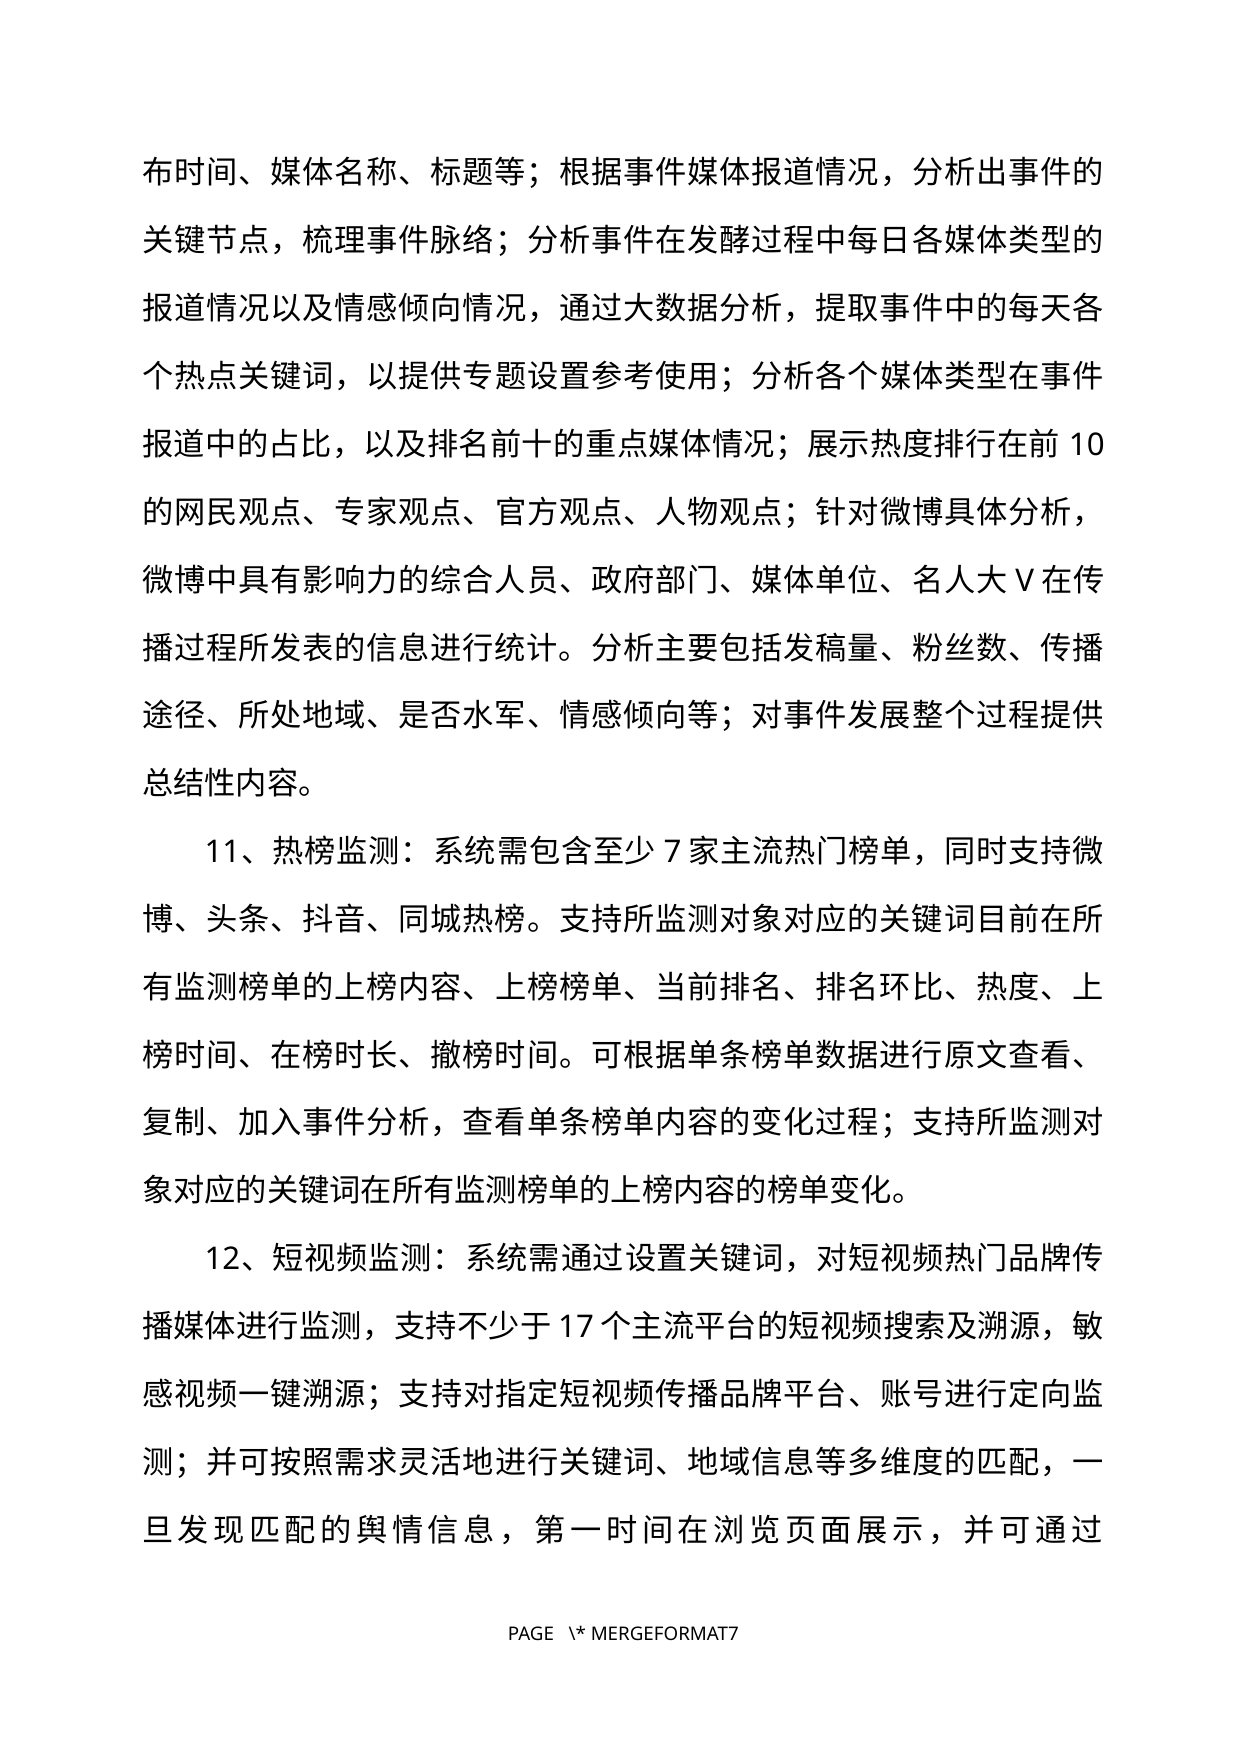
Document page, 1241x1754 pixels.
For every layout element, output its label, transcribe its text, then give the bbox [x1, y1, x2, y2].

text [142, 148, 1104, 804]
text 11、热榜监测：系统需包含至少7家主流热门榜单，同时支持微博、头条、抖音、同城热榜。支持所监测对象对应的关键词目前在所有监测榜单的上榜内容、上榜榜单、当前排名、排名环比、热度、上榜时间、在榜时长、撤榜时间。可根据单条榜单数据进行原文查看、复制、加入事件分析，查看单条榜单内容的变化过程；支持所监测对象对应的关键词在所有监测榜单的上榜内容的榜单变化。 [142, 826, 1104, 1211]
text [142, 1233, 1104, 1550]
